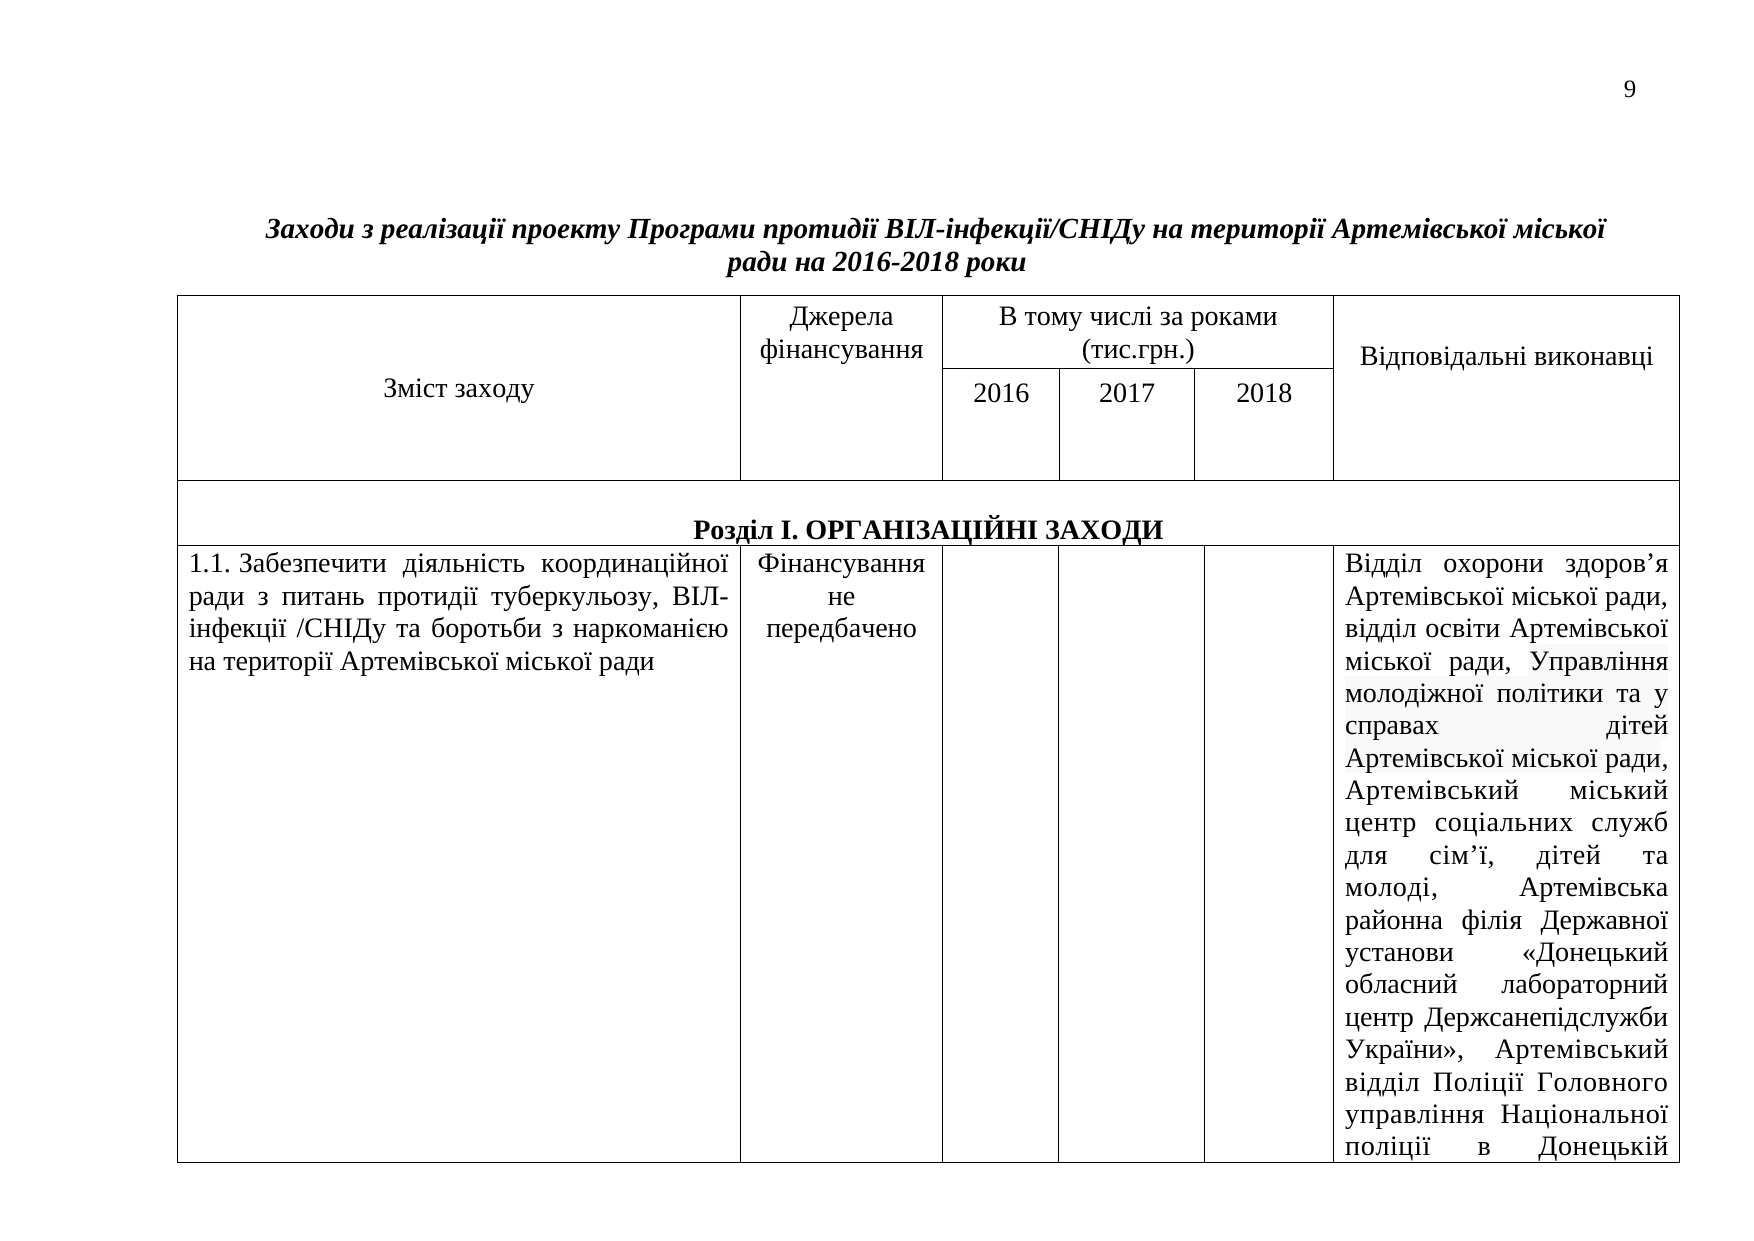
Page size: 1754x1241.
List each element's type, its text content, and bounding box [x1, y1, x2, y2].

table_header В тому числі за роками (тис.грн.) [943, 296, 1333, 368]
table_cell [943, 546, 1058, 1162]
table_cell 2017 [1060, 369, 1194, 479]
table_cell [1205, 546, 1333, 1162]
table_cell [741, 546, 942, 1162]
table_cell Розділ І. ОРГАНІЗАЦІЙНІ ЗАХОДИ [178, 481, 1679, 545]
table_cell 2018 [1195, 369, 1333, 479]
table_cell [1059, 546, 1204, 1162]
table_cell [1334, 546, 1679, 1162]
table_header Зміст заходу [178, 296, 740, 479]
table_cell 2016 [943, 369, 1059, 479]
table_cell [741, 368, 942, 479]
table_header Відповідальні виконавці [1334, 296, 1679, 479]
table_header Джерела фінансування [741, 296, 942, 368]
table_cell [178, 546, 740, 1162]
text Заходи з реалізації проекту Програми протидії ВІЛ-інфекції/СНІДу на території Артемівської міської ради на 2016-2018 роки [118, 211, 1636, 278]
